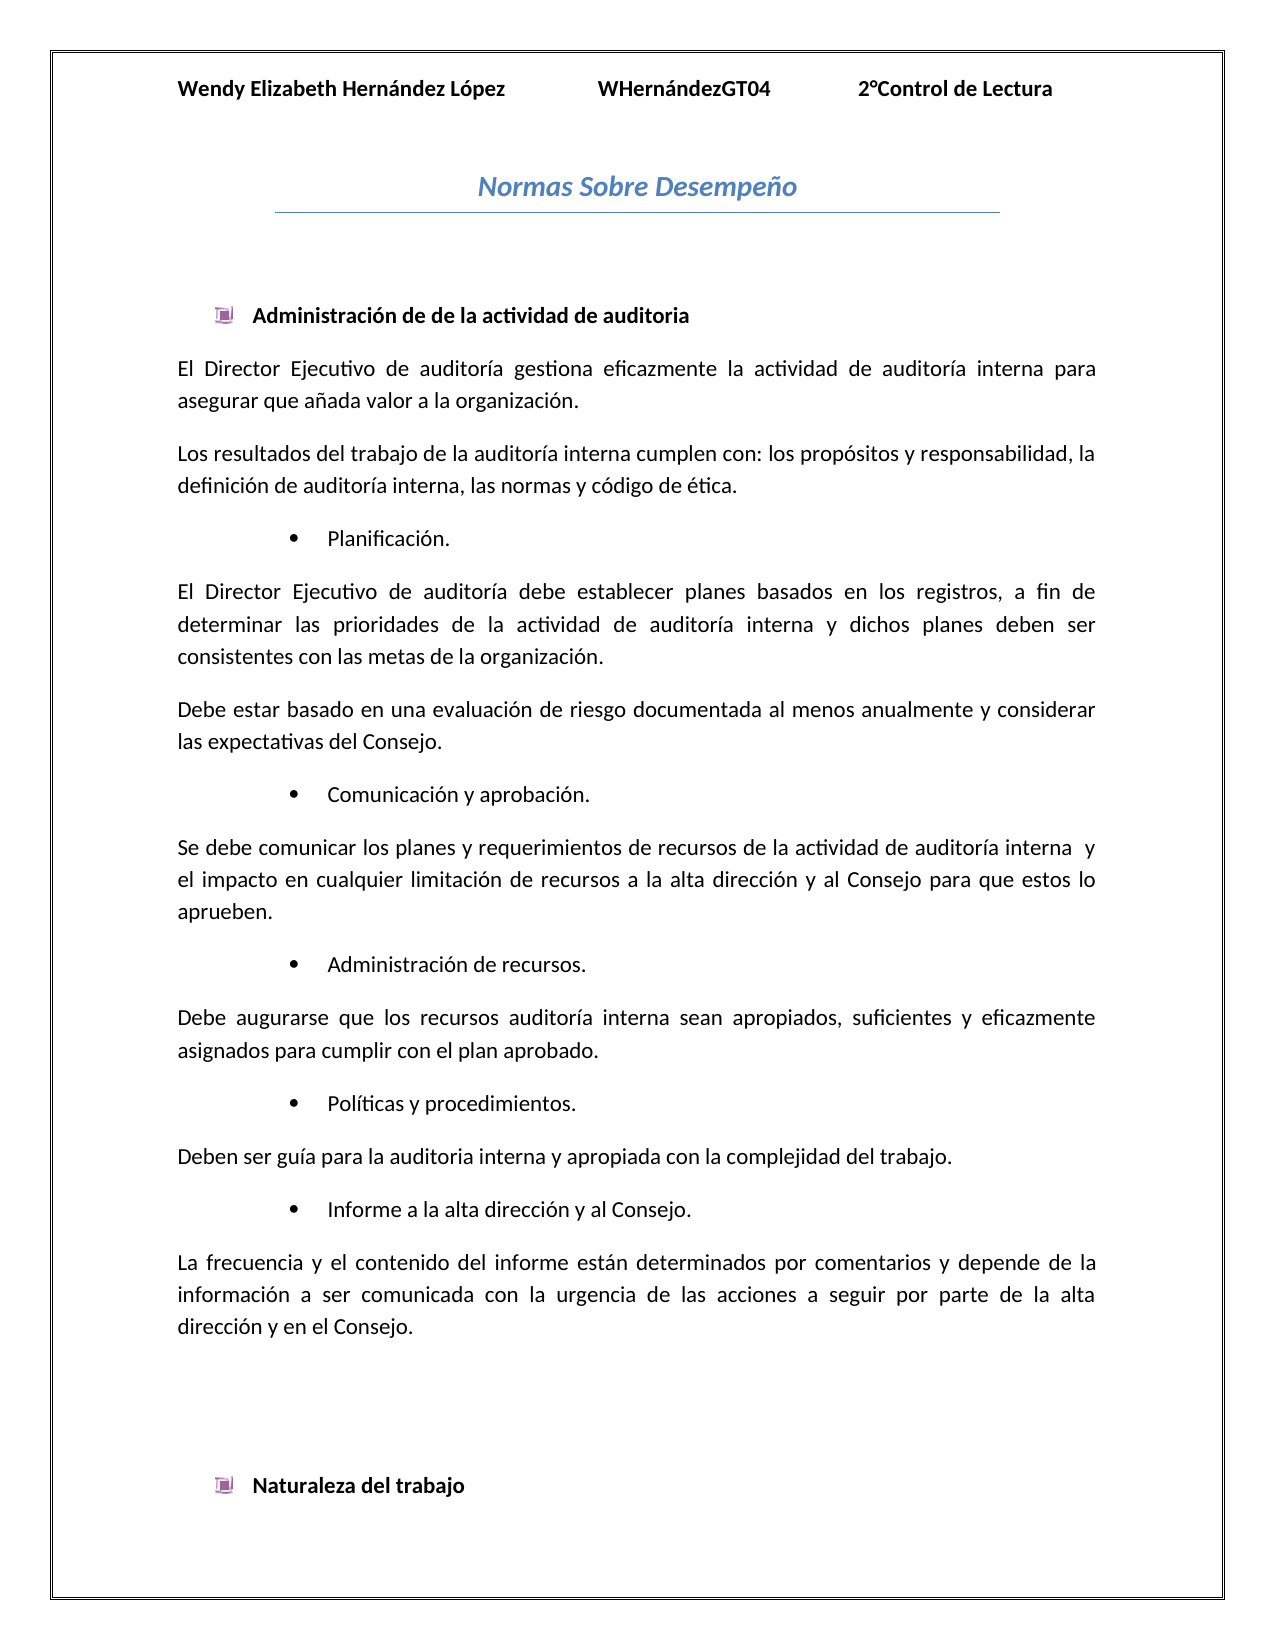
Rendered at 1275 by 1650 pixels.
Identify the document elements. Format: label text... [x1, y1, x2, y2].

list Comunicación y aprobación. [290, 780, 1098, 808]
list Informe a la alta dirección y al Consejo. [290, 1195, 1098, 1223]
list Planificación. [290, 524, 1098, 552]
text El Director Ejecutivo de auditoría gestiona eficazmente la actividad de auditoría interna para asegurar que añada valor a la organización. [177, 354, 1098, 414]
picture [215, 306, 233, 324]
list Naturaleza del trabajo [215, 1471, 1098, 1499]
picture [215, 1476, 233, 1494]
text Debe estar basado en una evaluación de riesgo documentada al menos anualmente y considerar las expectativas del Consejo. [177, 695, 1098, 755]
text La frecuencia y el contenido del informe están determinados por comentarios y depende de la información a ser comunicada con la urgencia de las acciones a seguir por parte de la alta dirección y en el Consejo. [177, 1248, 1098, 1340]
text Se debe comunicar los planes y requerimientos de recursos de la actividad de auditoría interna y el impacto en cualquier limitación de recursos a la alta dirección y al Consejo para que estos lo aprueben. [177, 833, 1098, 926]
text Deben ser guía para la auditoria interna y apropiada con la complejidad del trabajo. [177, 1142, 1098, 1170]
text El Director Ejecutivo de auditoría debe establecer planes basados en los registros, a fin de determinar las prioridades de la actividad de auditoría interna y dichos planes deben ser consistentes con las metas de la organización. [177, 577, 1098, 670]
list Administración de recursos. [290, 951, 1098, 978]
text Normas Sobre Desempeño [275, 168, 1000, 212]
text Los resultados del trabajo de la auditoría interna cumplen con: los propósitos y responsabilidad, la definición de auditoría interna, las normas y código de ética. [177, 439, 1098, 499]
list Administración de de la actividad de auditoria [215, 301, 1098, 329]
list Políticas y procedimientos. [290, 1089, 1098, 1117]
text Debe augurarse que los recursos auditoría interna sean apropiados, suficientes y eficazmente asignados para cumplir con el plan aprobado. [177, 1003, 1098, 1064]
